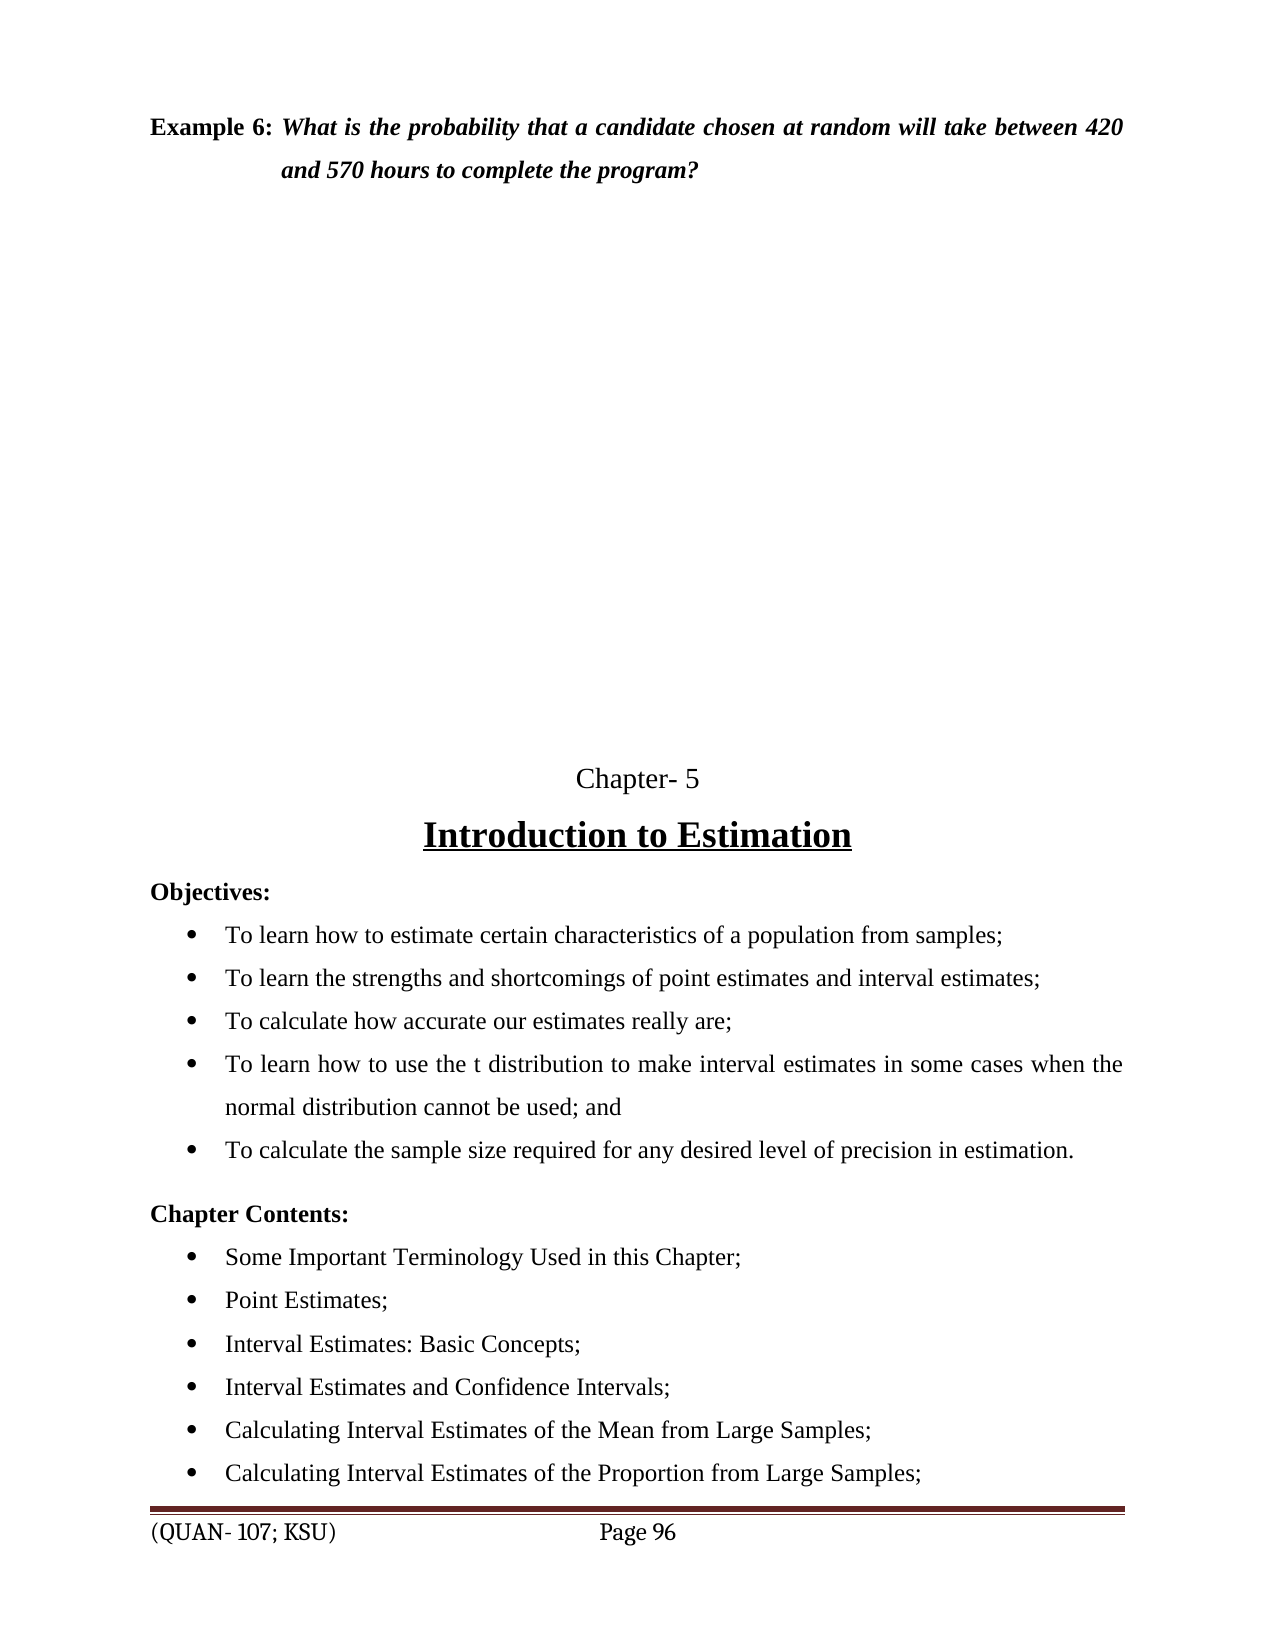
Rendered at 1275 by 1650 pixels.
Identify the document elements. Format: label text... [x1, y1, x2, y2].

text Introduction to Estimation [150, 812, 1125, 855]
list To learn how to estimate certain characteristics of a population from samples; [187, 920, 1125, 948]
list Interval Estimates: Basic Concepts; [187, 1329, 1125, 1357]
text Objectives: [150, 877, 1125, 905]
list To learn the strengths and shortcomings of point estimates and interval estimates; [187, 963, 1125, 992]
text Chapter- 5 [150, 762, 1125, 795]
list To calculate how accurate our estimates really are; [187, 1006, 1125, 1035]
list To learn how to use the t distribution to make interval estimates in some cases when the normal distribution cannot be used; and [187, 1049, 1125, 1121]
list Point Estimates; [187, 1286, 1125, 1314]
text Example 6: What is the probability that a candidate chosen at random will take between 420 and 570 hours to complete the program? [150, 112, 1125, 184]
list Calculating Interval Estimates of the Mean from Large Samples; [187, 1415, 1125, 1444]
list Interval Estimates and Confidence Intervals; [187, 1372, 1125, 1401]
text Chapter Contents: [150, 1199, 1125, 1228]
list To calculate the sample size required for any desired level of precision in estimation. [187, 1135, 1125, 1164]
list Calculating Interval Estimates of the Proportion from Large Samples; [187, 1458, 1125, 1487]
list Some Important Terminology Used in this Chapter; [187, 1242, 1125, 1271]
